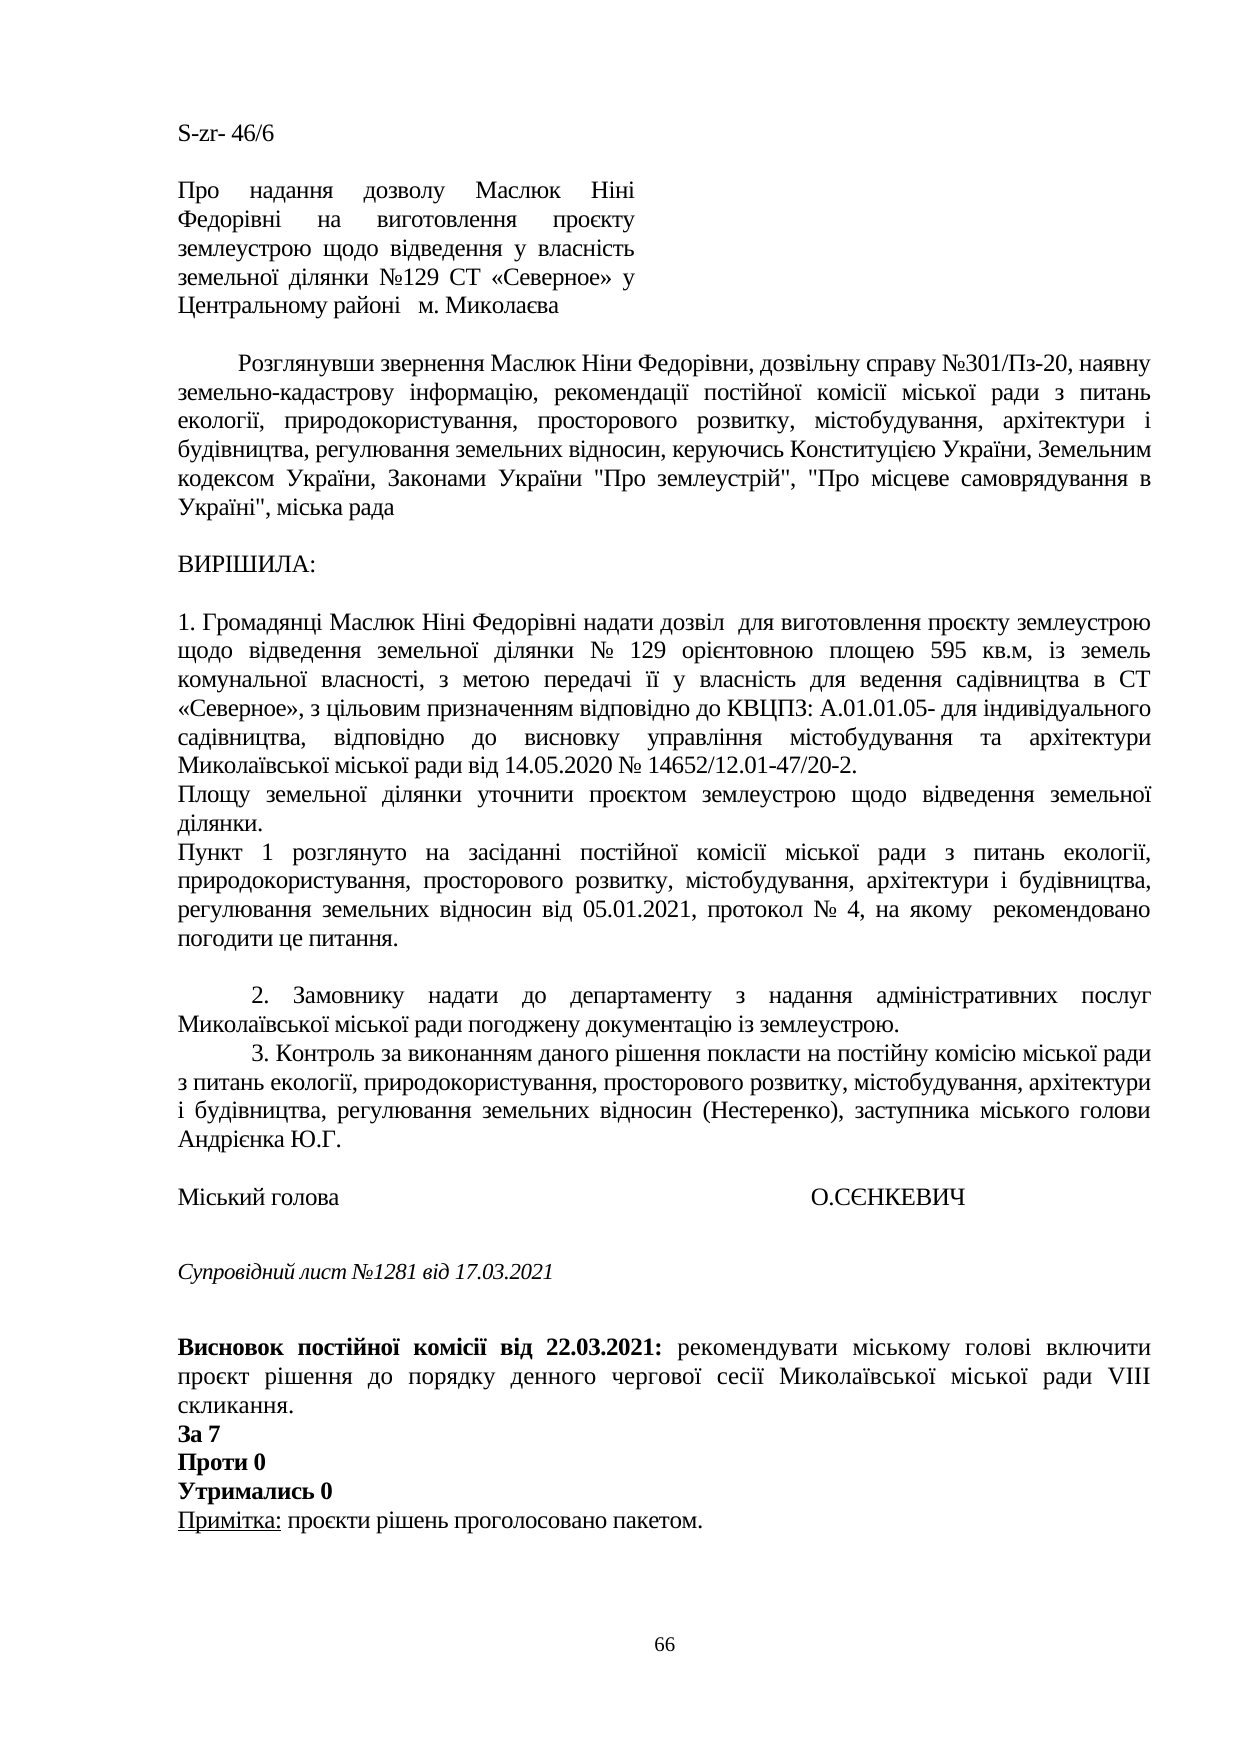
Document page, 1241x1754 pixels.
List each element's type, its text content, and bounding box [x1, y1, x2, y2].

text Супровідний лист №1281 від 17.03.2021 [177, 1258, 1152, 1285]
text 2. Замовнику надати до департаменту з надання адміністративних послуг Миколаївської міської ради погоджену документацію із землеустрою. [177, 981, 1152, 1038]
text Міський голова О.СЄНКЕВИЧ [177, 1182, 1152, 1211]
text 1. Громадянці Маслюк Ніні Федорівні надати дозвіл для виготовлення проєкту землеустрою щодо відведення земельної ділянки № 129 орієнтовною площею 595 кв.м, із земель комунальної власності, з метою передачі її у власність для ведення садівництва в СТ «Северное», з цільовим призначенням відповідно до КВЦПЗ: А.01.01.05- для індивідуального садівництва, відповідно до висновку управління містобудування та архітектури Миколаївської міської ради від 14.05.2020 № 14652/12.01-47/20-2. [177, 607, 1152, 779]
text Пункт 1 розглянуто на засіданні постійної комісії міської ради з питань екології, природокористування, просторового розвитку, містобудування, архітектури і будівництва, регулювання земельних відносин від 05.01.2021, протокол № 4, на якому рекомендовано погодити це питання. [177, 837, 1152, 952]
text 3. Контроль за виконанням даного рішення покласти на постійну комісію міської ради з питань екології, природокористування, просторового розвитку, містобудування, архітектури і будівництва, регулювання земельних відносин (Нестеренко), заступника міського голови Андрієнка Ю.Г. [177, 1038, 1152, 1153]
text Утримались 0 [177, 1476, 1152, 1505]
text Примітка: проєкти рішень проголосовано пакетом. [177, 1505, 1152, 1534]
text За 7 [177, 1419, 1152, 1447]
text ВИРІШИЛА: [177, 549, 1152, 578]
text Проти 0 [177, 1447, 1152, 1476]
text Розглянувши звернення Маслюк Ніни Федорівни, дозвільну справу №301/Пз-20, наявну земельно-кадастрову інформацію, рекомендації постійної комісії міської ради з питань екології, природокористування, просторового розвитку, містобудування, архітектури і будівництва, регулювання земельних відносин, керуючись Конституцією України, Земельним кодексом України, Законами України "Про землеустрій", "Про місцеве самоврядування в Україні", міська рада [177, 348, 1152, 521]
text Про надання дозволу Маслюк Ніні Федорівні на виготовлення проєкту землеустрою щодо відведення у власність земельної ділянки №129 СТ «Северное» у Центральному районі м. Миколаєва [177, 176, 635, 319]
text Площу земельної ділянки уточнити проєктом землеустрою щодо відведення земельної ділянки. [177, 779, 1152, 837]
text Висновок постійної комісії від 22.03.2021: рекомендувати міському голові включити проєкт рішення до порядку денного чергової сесії Миколаївської міської ради VIII скликання. [177, 1332, 1152, 1419]
text S-zr- 46/6 [177, 118, 1152, 147]
